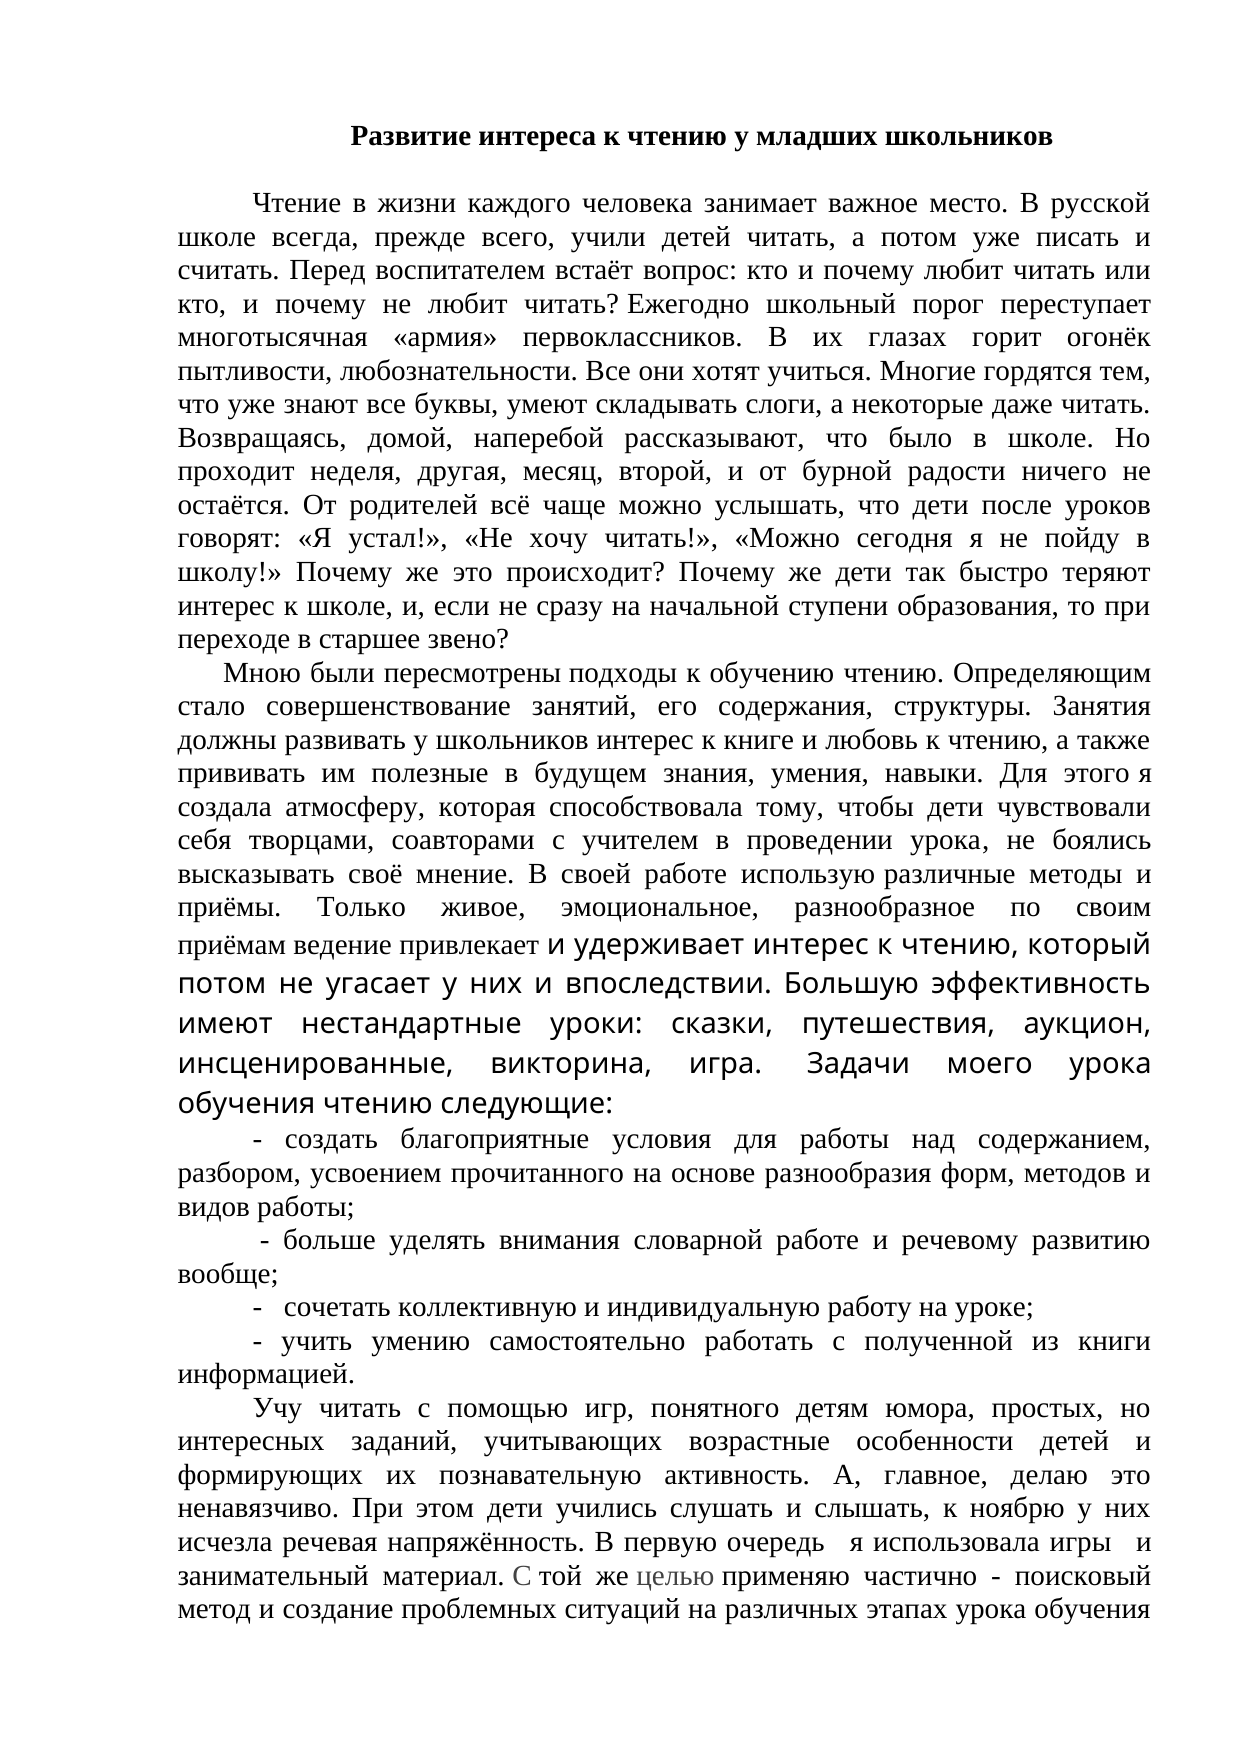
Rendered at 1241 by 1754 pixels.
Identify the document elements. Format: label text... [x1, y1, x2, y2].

text Мною были пересмотрены подходы к обучению чтению. Определяющим стало совершенствование занятий, его содержания, структуры. Занятия должны развивать у школьников интерес к книге и любовь к чтению, а также прививать им полезные в будущем знания, умения, навыки. Для этого я создала атмосферу, которая способствовала тому, чтобы дети чувствовали себя творцами, соавторами с учителем в проведении урока, не боялись высказывать своё мнение. В своей работе использую различные методы и приёмы. Только живое, эмоциональное, разнообразное по своим приёмам ведение привлекает и удерживает интерес к чтению, который потом не угасает у них и впоследствии. Большую эффективность имеют нестандартные уроки: сказки, путешествия, аукцион, инсценированные, викторина, игра. Задачи моего урока обучения чтению следующие: [177, 655, 1152, 1122]
text Развитие интереса к чтению у младших школьников [177, 118, 1152, 152]
text - больше уделять внимания словарной работе и речевому развитию вообще; [177, 1222, 1152, 1289]
text Чтение в жизни каждого человека занимает важное место. В русской школе всегда, прежде всего, учили детей читать, а потом уже писать и считать. Перед воспитателем встаёт вопрос: кто и почему любит читать или кто, и почему не любит читать? Ежегодно школьный порог переступает многотысячная «армия» первоклассников. В их глазах горит огонёк пытливости, любознательности. Все они хотят учиться. Многие гордятся тем, что уже знают все буквы, умеют складывать слоги, а некоторые даже читать. Возвращаясь, домой, наперебой рассказывают, что было в школе. Но проходит неделя, другая, месяц, второй, и от бурной радости ничего не остаётся. От родителей всё чаще можно услышать, что дети после уроков говорят: «Я устал!», «Не хочу читать!», «Можно сегодня я не пойду в школу!» Почему же это происходит? Почему же дети так быстро теряют интерес к школе, и, если не сразу на начальной ступени образования, то при переходе в старшее звено? [177, 185, 1152, 655]
text - сочетать коллективную и индивидуальную работу на уроке; [177, 1289, 1152, 1323]
text - учить умению самостоятельно работать с полученной из книги информацией. [177, 1323, 1152, 1390]
text - создать благоприятные условия для работы над содержанием, разбором, усвоением прочитанного на основе разнообразия форм, методов и видов работы; [177, 1122, 1152, 1222]
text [177, 1390, 1152, 1625]
